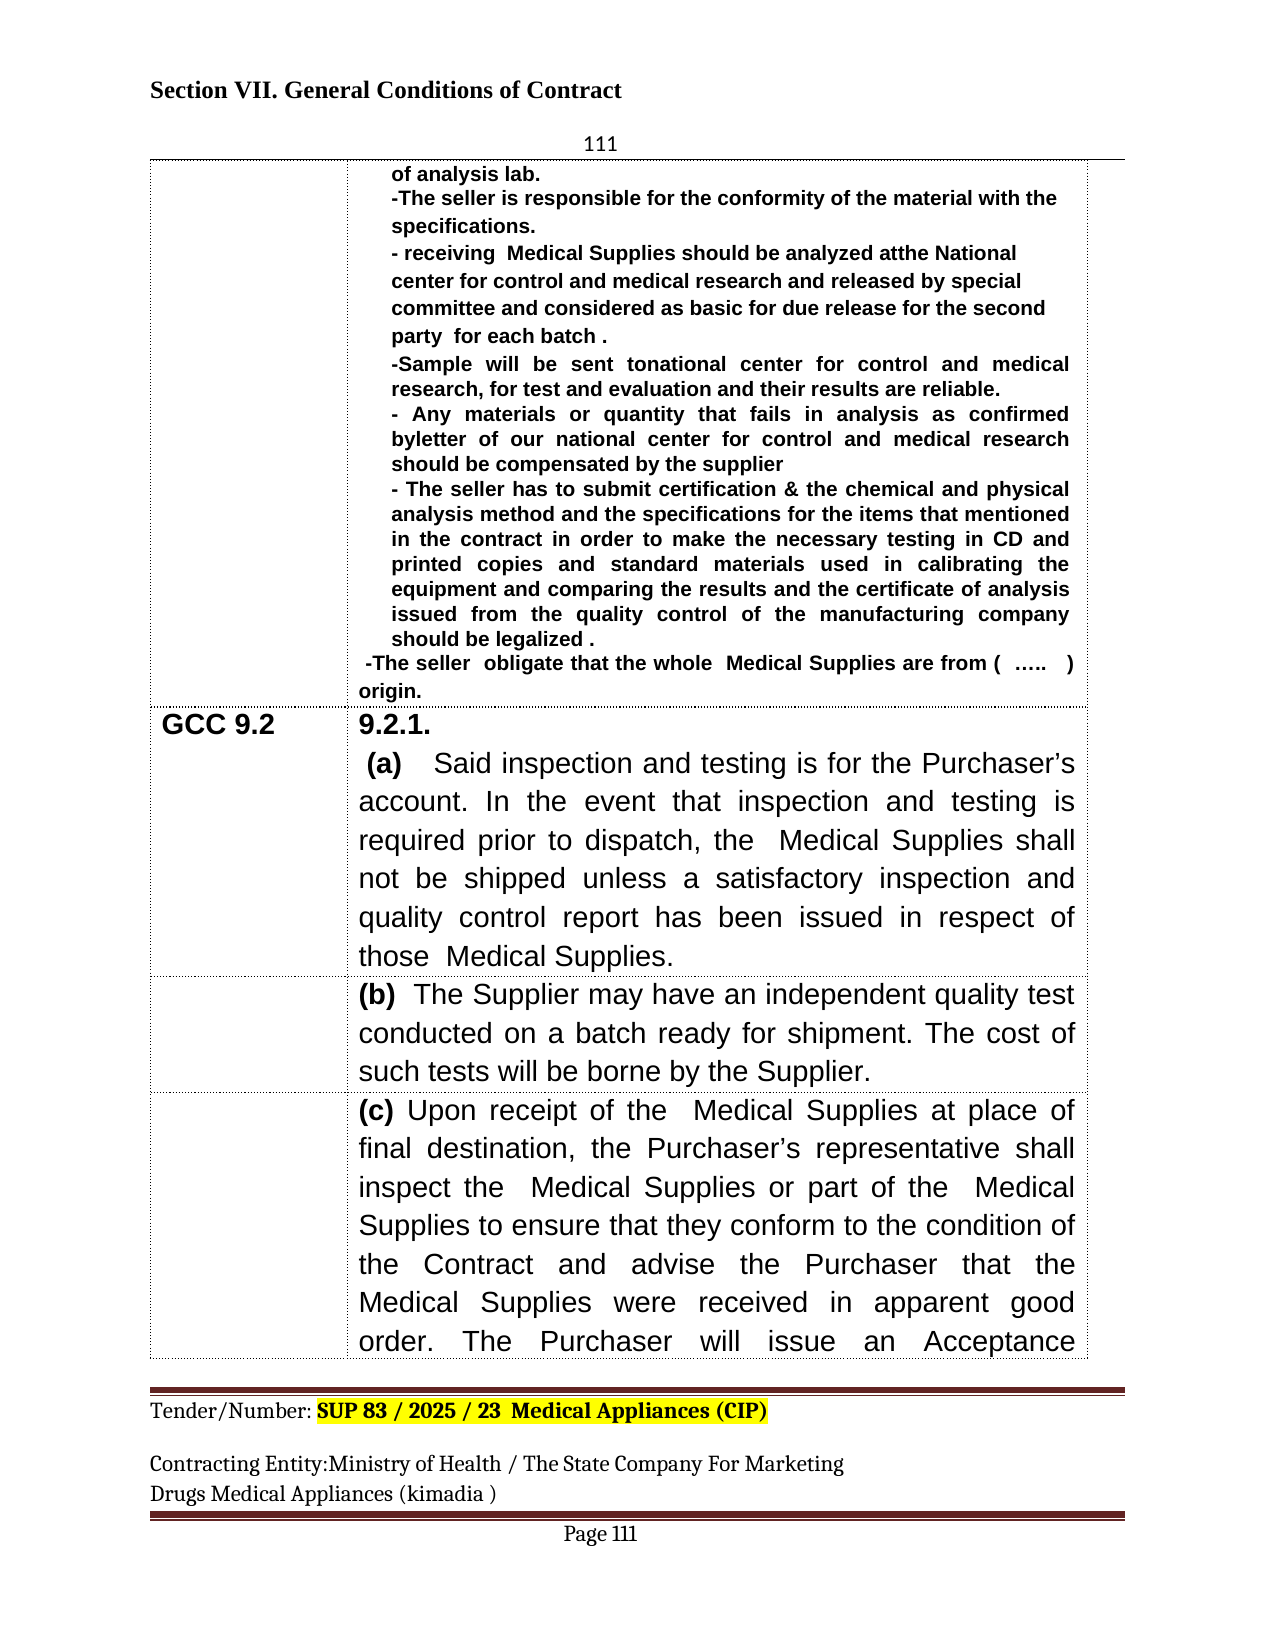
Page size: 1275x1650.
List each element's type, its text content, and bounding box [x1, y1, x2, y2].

table_cell 9.2.1. (a) Said inspection and testing is for the Purchaser’s account. In the event that inspection and testing is required prior to dispatch, the Medical Supplies shall not be shipped unless a satisfactory inspection and quality control report has been issued in respect of those Medical Supplies. [347, 706, 1088, 976]
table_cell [347, 160, 1088, 706]
table_cell [150, 976, 347, 1092]
table_cell GCC 9.1 [150, 160, 347, 706]
table_cell [150, 1092, 347, 1357]
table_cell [347, 1092, 1088, 1357]
table_cell (b) The Supplier may have an independent quality test conducted on a batch ready for shipment. The cost of such tests will be borne by the Supplier. [347, 976, 1088, 1092]
table_cell GCC 9.2 [150, 706, 347, 976]
